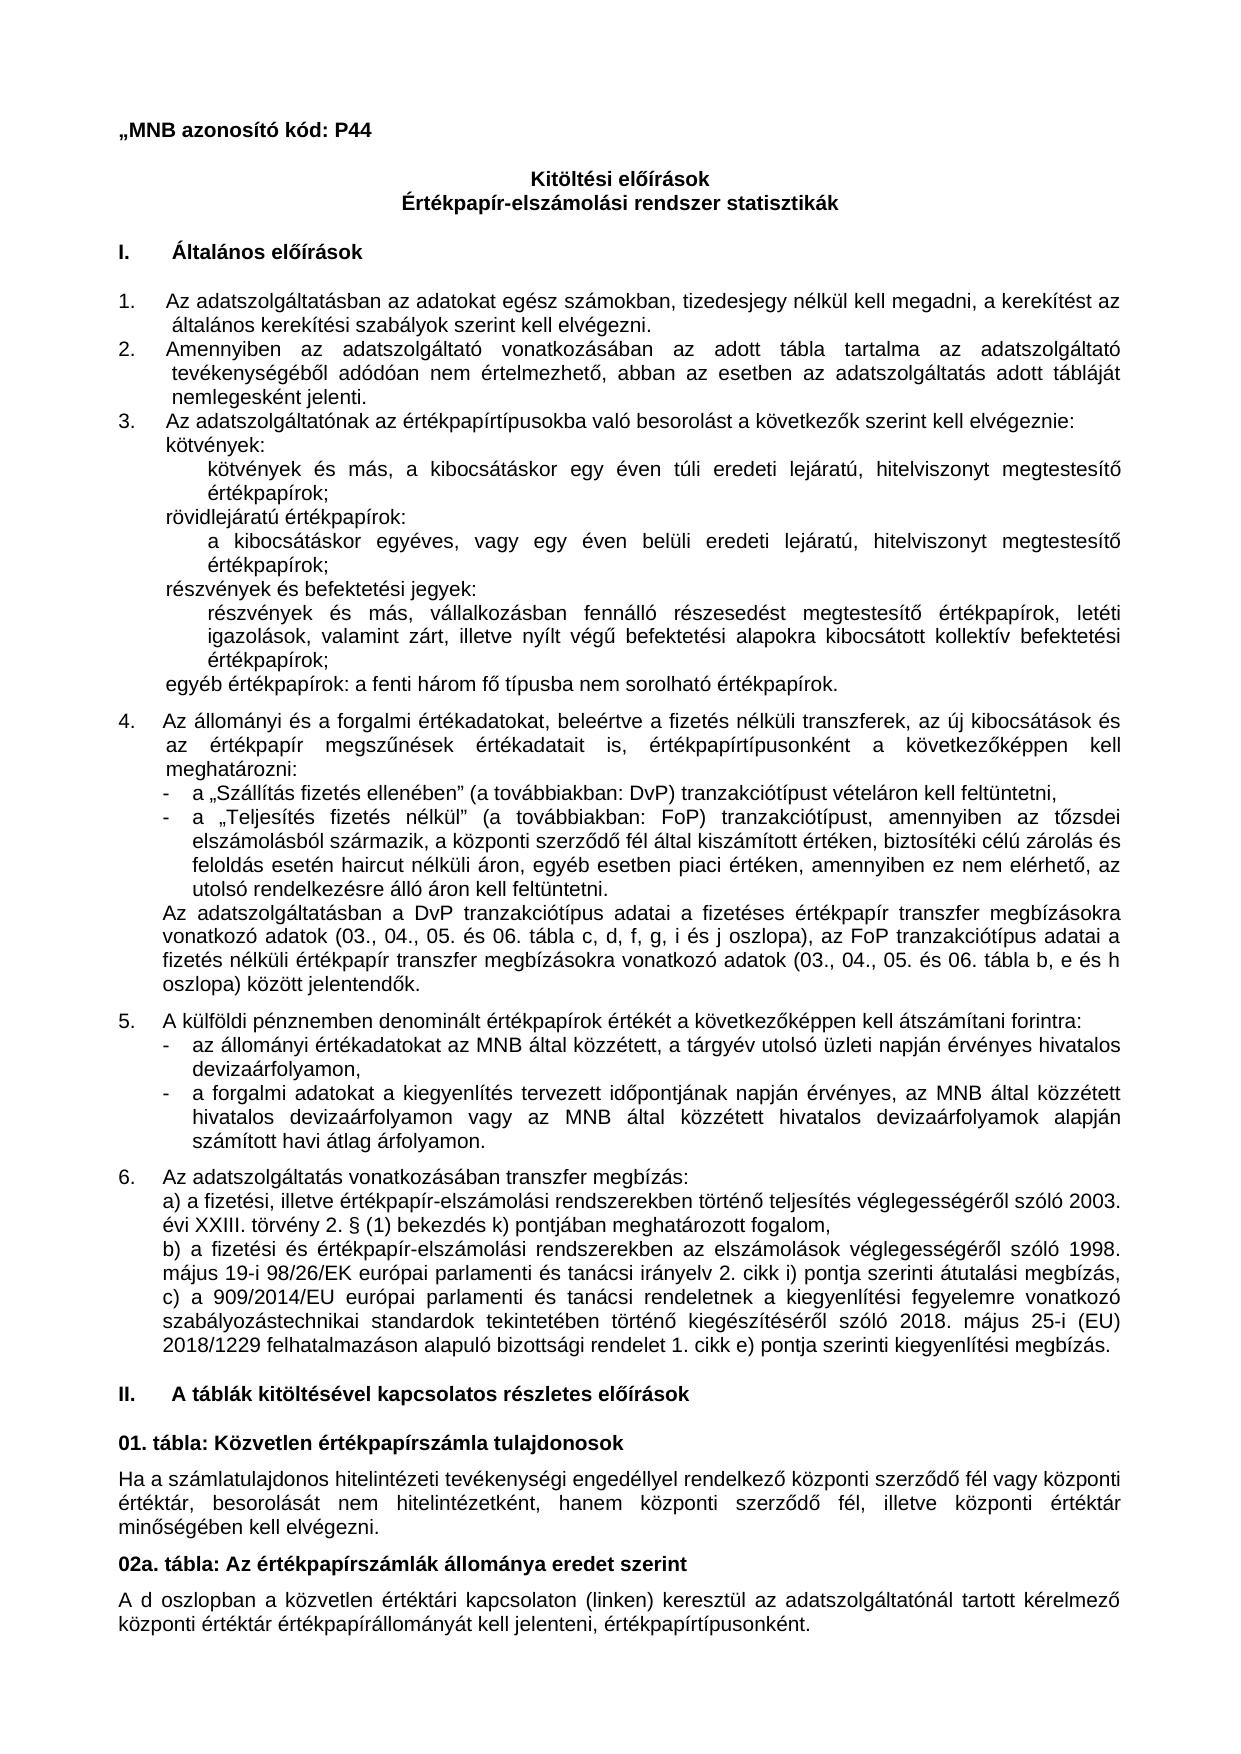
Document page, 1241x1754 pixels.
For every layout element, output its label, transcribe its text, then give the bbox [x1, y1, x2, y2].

text Az adatszolgáltatásban a DvP tranzakciótípus adatai a fizetéses értékpapír transzfer megbízásokra vonatkozó adatok (03., 04., 05. és 06. tábla c, d, f, g, i és j oszlopa), az FoP tranzakciótípus adatai a fizetés nélküli értékpapír transzfer megbízásokra vonatkozó adatok (03., 04., 05. és 06. tábla b, e és h oszlopa) között jelentendők. [162, 900, 1122, 996]
list a „Szállítás fizetés ellenében” (a továbbiakban: DvP) tranzakciótípust vételáron kell feltüntetni, [162, 781, 1122, 804]
text A d oszlopban a közvetlen értéktári kapcsolaton (linken) keresztül az adatszolgáltatónál tartott kérelmező központi értéktár értékpapírállományát kell jelenteni, értékpapírtípusonként. [118, 1588, 1122, 1636]
list a „Teljesítés fizetés nélkül” (a továbbiakban: FoP) tranzakciótípust, amennyiben az tőzsdei elszámolásból származik, a központi szerződő fél által kiszámított értéken, biztosítéki célú zárolás és feloldás esetén haircut nélküli áron, egyéb esetben piaci értéken, amennyiben ez nem elérhető, az utolsó rendelkezésre álló áron kell feltüntetni. [162, 804, 1122, 900]
list Az állományi és a forgalmi értékadatokat, beleértve a fizetés nélküli transzferek, az új kibocsátások és az értékpapír megszűnések értékadatait is, értékpapírtípusonként a következőképpen kell meghatározni: [118, 709, 1122, 781]
text részvények és más, vállalkozásban fennálló részesedést megtestesítő értékpapírok, letéti igazolások, valamint zárt, illetve nyílt végű befektetési alapokra kibocsátott kollektív befektetési értékpapírok; [207, 600, 1122, 672]
text Ha a számlatulajdonos hitelintézeti tevékenységi engedéllyel rendelkező központi szerződő fél vagy központi értéktár, besorolását nem hitelintézetként, hanem központi szerződő fél, illetve központi értéktár minőségében kell elvégezni. [118, 1467, 1122, 1539]
list Az adatszolgáltatásban az adatokat egész számokban, tizedesjegy nélkül kell megadni, a kerekítést az általános kerekítési szabályok szerint kell elvégezni. [118, 289, 1122, 337]
text 02a. tábla: Az értékpapírszámlák állománya eredet szerint [118, 1551, 1122, 1575]
text b) a fizetési és értékpapír-elszámolási rendszerekben az elszámolások véglegességéről szóló 1998. május 19-i 98/26/EK európai parlamenti és tanácsi irányelv 2. cikk i) pontja szerinti átutalási megbízás, c) a 909/2014/EU európai parlamenti és tanácsi rendeletnek a kiegyenlítési fegyelemre vonatkozó szabályozástechnikai standardok tekintetében történő kiegészítéséről szóló 2018. május 25-i (EU) 2018/1229 felhatalmazáson alapuló bizottsági rendelet 1. cikk e) pontja szerinti kiegyenlítési megbízás. [162, 1237, 1122, 1357]
list a forgalmi adatokat a kiegyenlítés tervezett időpontjának napján érvényes, az MNB által közzétett hivatalos devizaárfolyamon vagy az MNB által közzétett hivatalos devizaárfolyamok alapján számított havi átlag árfolyamon. [162, 1081, 1122, 1152]
text egyéb értékpapírok: a fenti három fő típusba nem sorolható értékpapírok. [165, 672, 1122, 696]
text 6. Az adatszolgáltatás vonatkozásában transzfer megbízás: [118, 1165, 1122, 1189]
text kötvények és más, a kibocsátáskor egy éven túli eredeti lejáratú, hitelviszonyt megtestesítő értékpapírok; [207, 457, 1122, 504]
text I. Általános előírások [118, 240, 1122, 264]
list Amennyiben az adatszolgáltató vonatkozásában az adott tábla tartalma az adatszolgáltató tevékenységéből adódóan nem értelmezhető, abban az esetben az adatszolgáltatás adott tábláját nemlegesként jelenti. [118, 337, 1122, 409]
text Értékpapír-elszámolási rendszer statisztikák [118, 191, 1122, 215]
text II. A táblák kitöltésével kapcsolatos részletes előírások [118, 1382, 1122, 1406]
text a) a fizetési, illetve értékpapír-elszámolási rendszerekben történő teljesítés véglegességéről szóló 2003. évi XXIII. törvény 2. § (1) bekezdés k) pontjában meghatározott fogalom, [118, 1189, 1122, 1237]
text kötvények: [166, 433, 1122, 457]
text 5. A külföldi pénznemben denominált értékpapírok értékét a következőképpen kell átszámítani forintra: [118, 1009, 1122, 1033]
text részvények és befektetési jegyek: [166, 576, 1122, 600]
text a kibocsátáskor egyéves, vagy egy éven belüli eredeti lejáratú, hitelviszonyt megtestesítő értékpapírok; [207, 528, 1122, 576]
text Kitöltési előírások [118, 167, 1122, 191]
list az állományi értékadatokat az MNB által közzétett, a tárgyév utolsó üzleti napján érvényes hivatalos devizaárfolyamon, [162, 1033, 1122, 1081]
text 01. tábla: Közvetlen értékpapírszámla tulajdonosok [118, 1431, 1122, 1454]
text rövidlejáratú értékpapírok: [166, 504, 1122, 528]
list Az adatszolgáltatónak az értékpapírtípusokba való besorolást a következők szerint kell elvégeznie: [118, 409, 1122, 433]
text „MNB azonosító kód: P44 [118, 118, 1122, 142]
